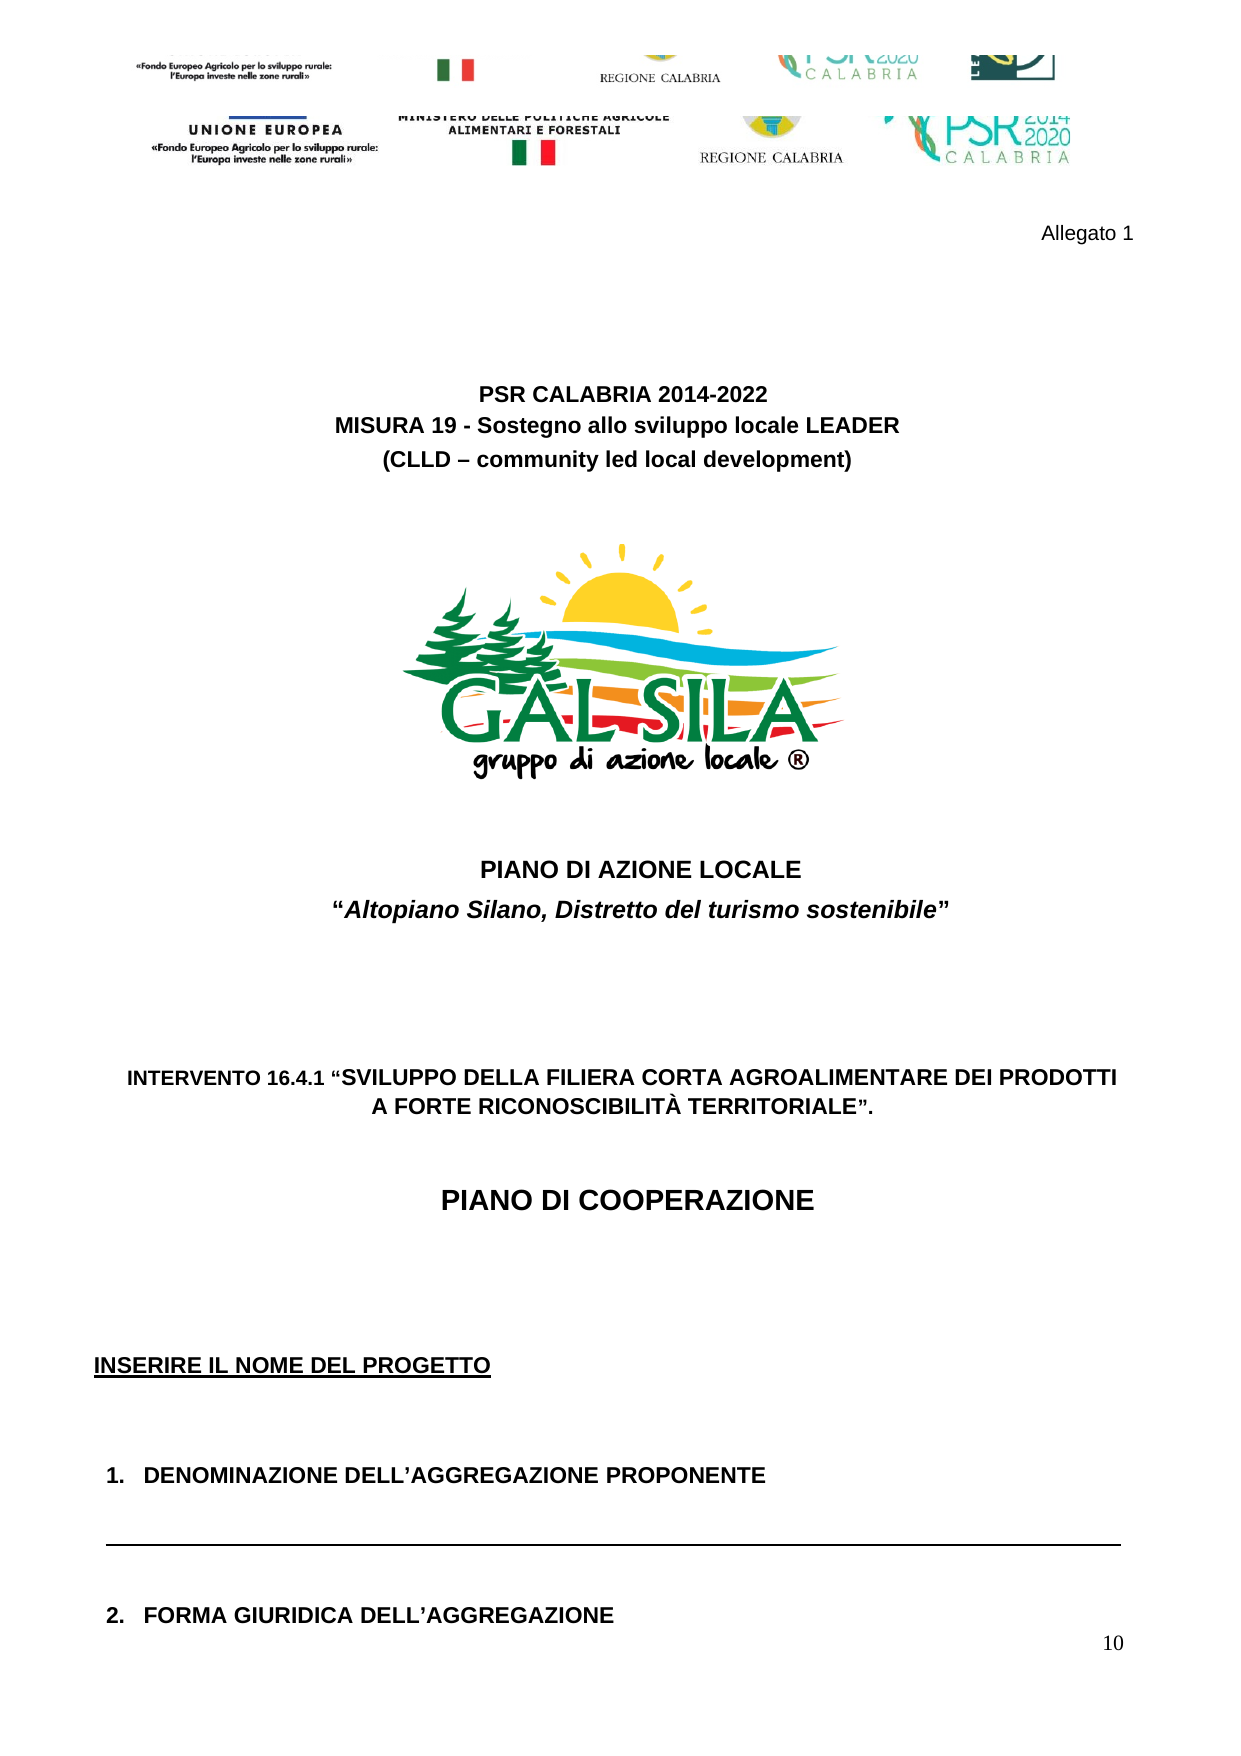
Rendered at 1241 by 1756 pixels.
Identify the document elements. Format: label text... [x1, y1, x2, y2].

text “Altopiano Silano, Distretto del turismo sostenibile” [131, 884, 1151, 924]
picture [93, 55, 1098, 166]
list DENOMINAZIONE DELL’AGGREGAZIONE PROPONENTE [106, 1462, 1151, 1489]
text (CLLD – community led local development) [56, 441, 1178, 474]
text PIANO DI AZIONE LOCALE [131, 845, 1151, 884]
text MISURA 19 - Sostegno allo sviluppo locale LEADER [56, 407, 1178, 441]
text a forte riconoscibilità territoriale”. [94, 1091, 1151, 1121]
subtitle PIANO DI COOPERAZIONE [94, 1183, 1162, 1217]
picture [396, 544, 848, 785]
text PSR CALABRIA 2014-2022 [434, 381, 812, 407]
text INTERVENTO 16.4.1 “Sviluppo della filiera corta agroalimentare dei prodotti [94, 1062, 1151, 1091]
list FORMA GIURIDICA DELL’AGGREGAZIONE [106, 1602, 1151, 1628]
text INSERIRE IL NOME DEL PROGETTO [94, 1352, 1162, 1379]
